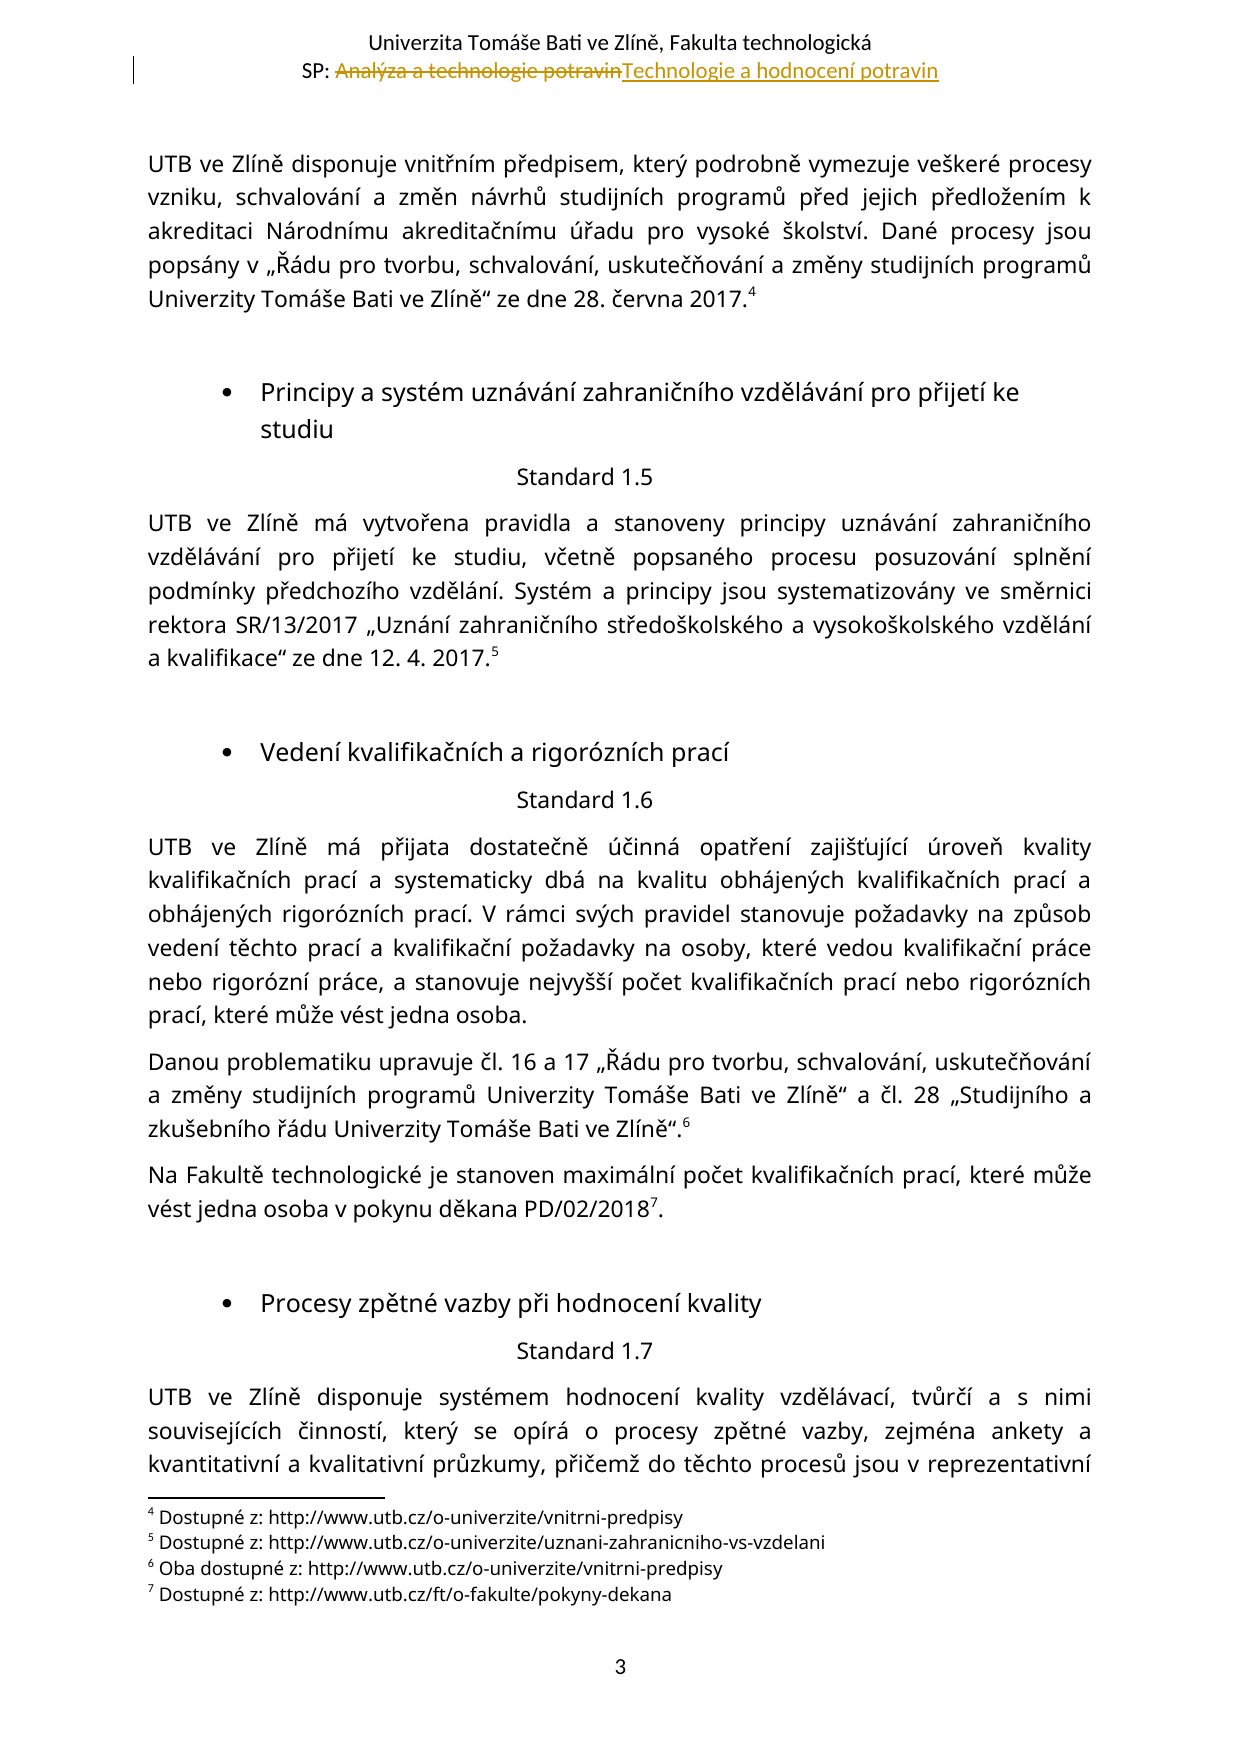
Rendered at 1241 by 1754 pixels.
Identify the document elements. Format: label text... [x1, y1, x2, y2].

text UTB ve Zlíně má přijata dostatečně účinná opatření zajišťující úroveň kvality kvalifikačních prací a systematicky dbá na kvalitu obhájených kvalifikačních prací a obhájených rigorózních prací. V rámci svých pravidel stanovuje požadavky na způsob vedení těchto prací a kvalifikační požadavky na osoby, které vedou kvalifikační práce nebo rigorózní práce, a stanovuje nejvyšší počet kvalifikačních prací nebo rigorózních prací, které může vést jedna osoba. [148, 830, 1093, 1030]
subtitle Vedení kvalifikačních a rigorózních prací [223, 735, 1093, 769]
text Standard 1.6 [148, 784, 1093, 815]
text Standard 1.7 [148, 1335, 1093, 1366]
subtitle Procesy zpětné vazby při hodnocení kvality [223, 1285, 1093, 1319]
text UTB ve Zlíně má vytvořena pravidla a stanoveny principy uznávání zahraničního vzdělávání pro přijetí ke studiu, včetně popsaného procesu posuzování splnění podmínky předchozího vzdělání. Systém a principy jsou systematizovány ve směrnici rektora SR/13/2017 „Uznání zahraničního středoškolského a vysokoškolského vzdělání a kvalifikace“ ze dne 12. 4. 2017. [148, 507, 1093, 674]
text Danou problematiku upravuje čl. 16 a 17 „Řádu pro tvorbu, schvalování, uskutečňování a změny studijních programů Univerzity Tomáše Bati ve Zlíně“ a čl. 28 „Studijního a zkušebního řádu Univerzity Tomáše Bati ve Zlíně“. [148, 1045, 1093, 1144]
text Na Fakultě technologické je stanoven maximální počet kvalifikačních prací, které může vést jedna osoba v pokynu děkana PD/02/2018. [148, 1159, 1093, 1224]
text Standard 1.5 [148, 461, 1093, 492]
subtitle Principy a systém uznávání zahraničního vzdělávání pro přijetí ke studiu [223, 375, 1093, 446]
text UTB ve Zlíně disponuje vnitřním předpisem, který podrobně vymezuje veškeré procesy vzniku, schvalování a změn návrhů studijních programů před jejich předložením k akreditaci Národnímu akreditačnímu úřadu pro vysoké školství. Dané procesy jsou popsány v „Řádu pro tvorbu, schvalování, uskutečňování a změny studijních programů Univerzity Tomáše Bati ve Zlíně“ ze dne 28. června 2017. [148, 148, 1093, 314]
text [148, 1381, 1093, 1480]
